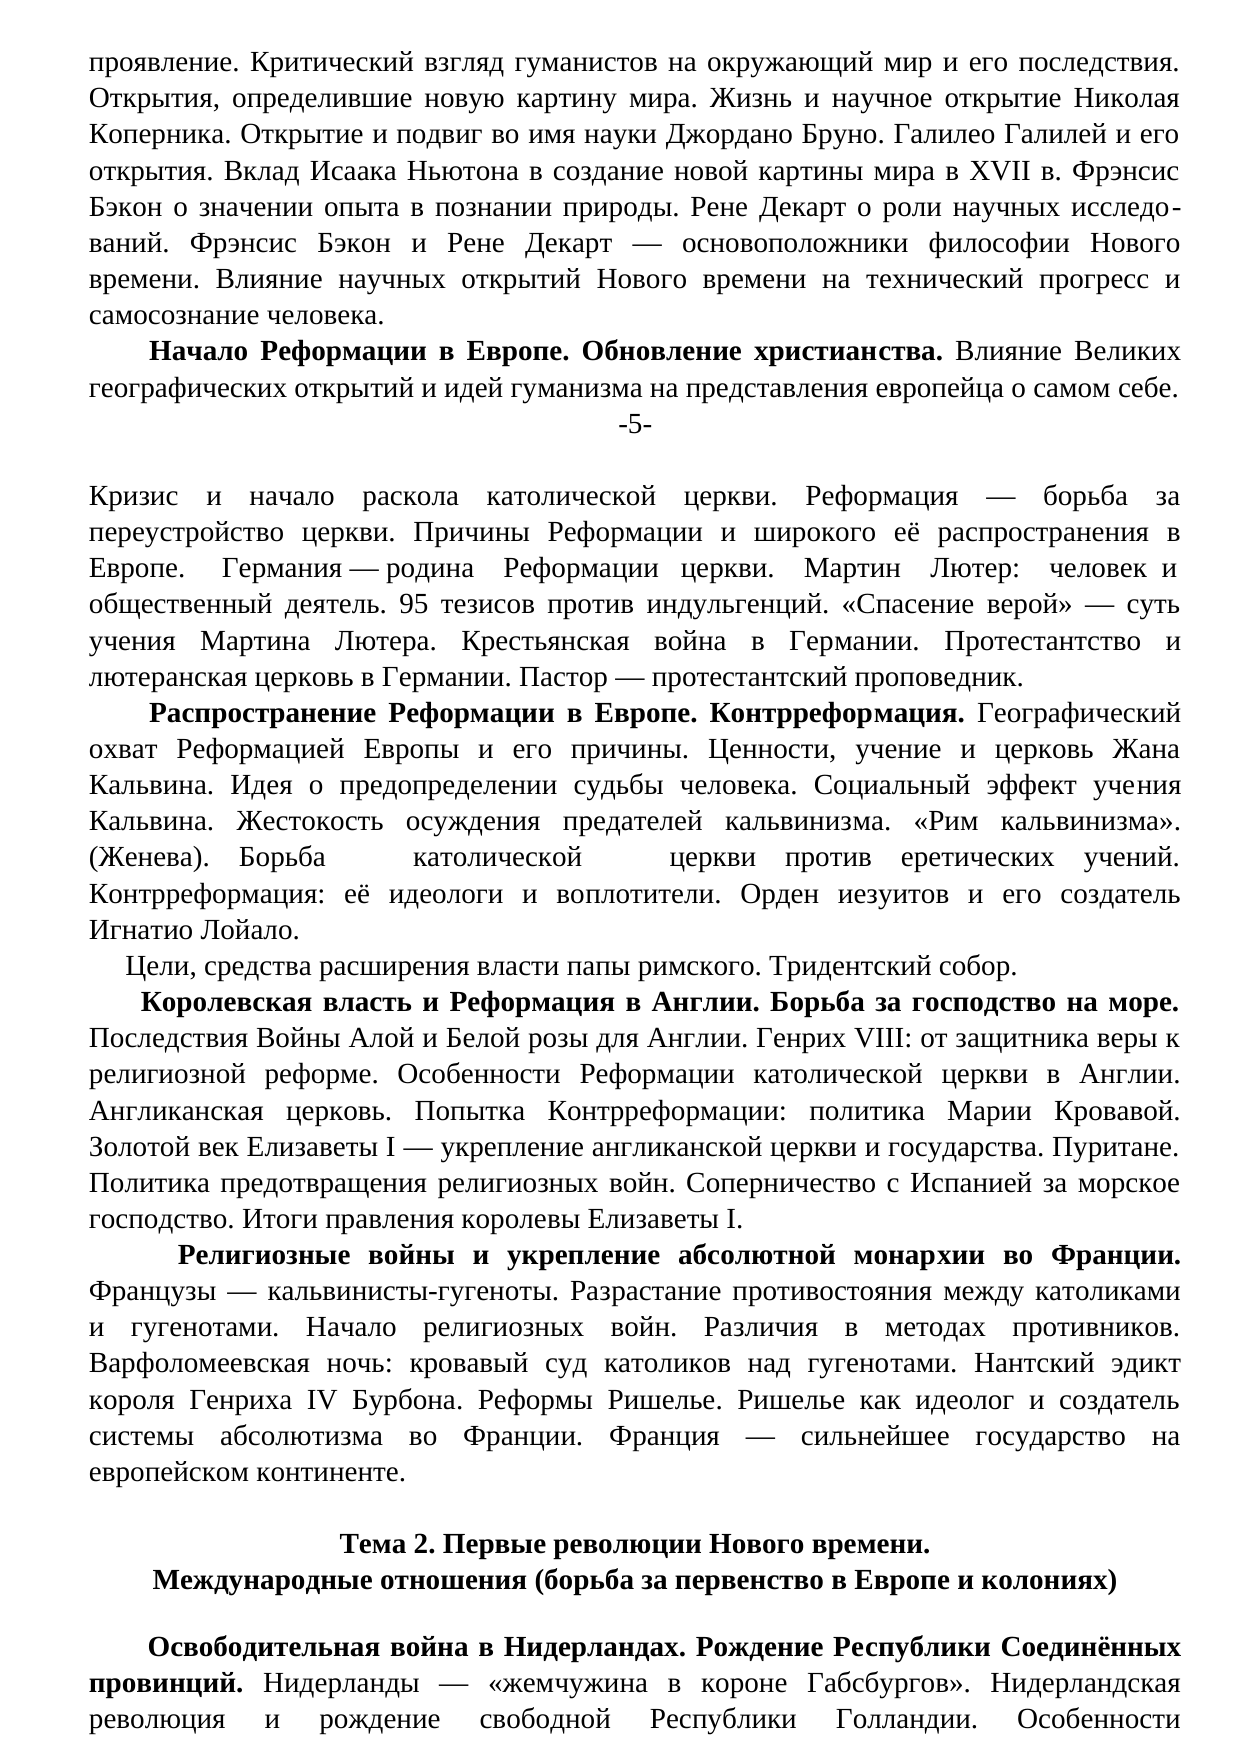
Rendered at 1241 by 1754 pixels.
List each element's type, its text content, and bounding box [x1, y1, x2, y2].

text Цели, средства расширения власти папы римского. Тридентский собор. [89, 948, 1181, 982]
text Распространение Реформации в Европе. Контрреформация. Географический охват Реформацией Европы и его причины. Ценности, учение и церковь Жана Кальвина. Идея о предопределении судьбы человека. Социальный эффект учения Кальвина. Жестокость осуждения предателей кальвинизма. «Рим кальвинизма». (Женева). Борьба католической церкви против еретических учений. Контрреформация: её идеологи и воплотители. Орден иезуитов и его создатель Игнатио Лойало. [89, 695, 1181, 945]
text Религиозные войны и укрепление абсолютной монархии во Франции. Французы — кальвинисты-гугеноты. Разрастание противостояния между католиками и гугенотами. Начало религиозных войн. Различия в методах противников. Варфоломеевская ночь: кровавый суд католиков над гугенотами. Нантский эдикт короля Генриха IV Бурбона. Реформы Ришелье. Ришелье как идеолог и создатель системы абсолютизма во Франции. Франция — сильнейшее государство на европейском континенте. [89, 1271, 1181, 1488]
text -5- [89, 406, 1181, 439]
text Международные отношения (борьба за первенство в Европе и колониях) [89, 1562, 1181, 1596]
text общественный деятель. 95 тезисов против индульгенций. «Спасение верой» — суть учения Мартина Лютера. Крестьянская война в Германии. Протестантство и лютеранская церковь в Германии. Пастор — протестантский проповедник. [89, 587, 1181, 692]
text Тема 2. Первые революции Нового времени. [89, 1526, 1181, 1560]
text Кризис и начало раскола католической церкви. Реформация — борьба за переустройство церкви. Причины Реформации и широкого её распространения в Европе. Германия — родина Реформации церкви. Мартин Лютер: человек и [89, 478, 1181, 584]
text Начало Реформации в Европе. Обновление христианства. Влияние Великих географических открытий и идей гуманизма на представления европейца о самом себе. [89, 333, 1181, 403]
text Королевская власть и Реформация в Англии. Борьба за господство на море. Последствия Войны Алой и Белой розы для Англии. Генрих VIII: от защитника веры к религиозной реформе. Особенности Реформации католической церкви в Англии. Англиканская церковь. Попытка Контрреформации: политика Марии Кровавой. Золотой век Елизаветы I — укрепление англиканской церкви и государства. Пуритане. Политика предотвращения религиозных войн. Соперничество с Испанией за морское господство. Итоги правления королевы Елизаветы I. [89, 1018, 1181, 1234]
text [89, 1662, 1181, 1735]
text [89, 44, 1181, 331]
